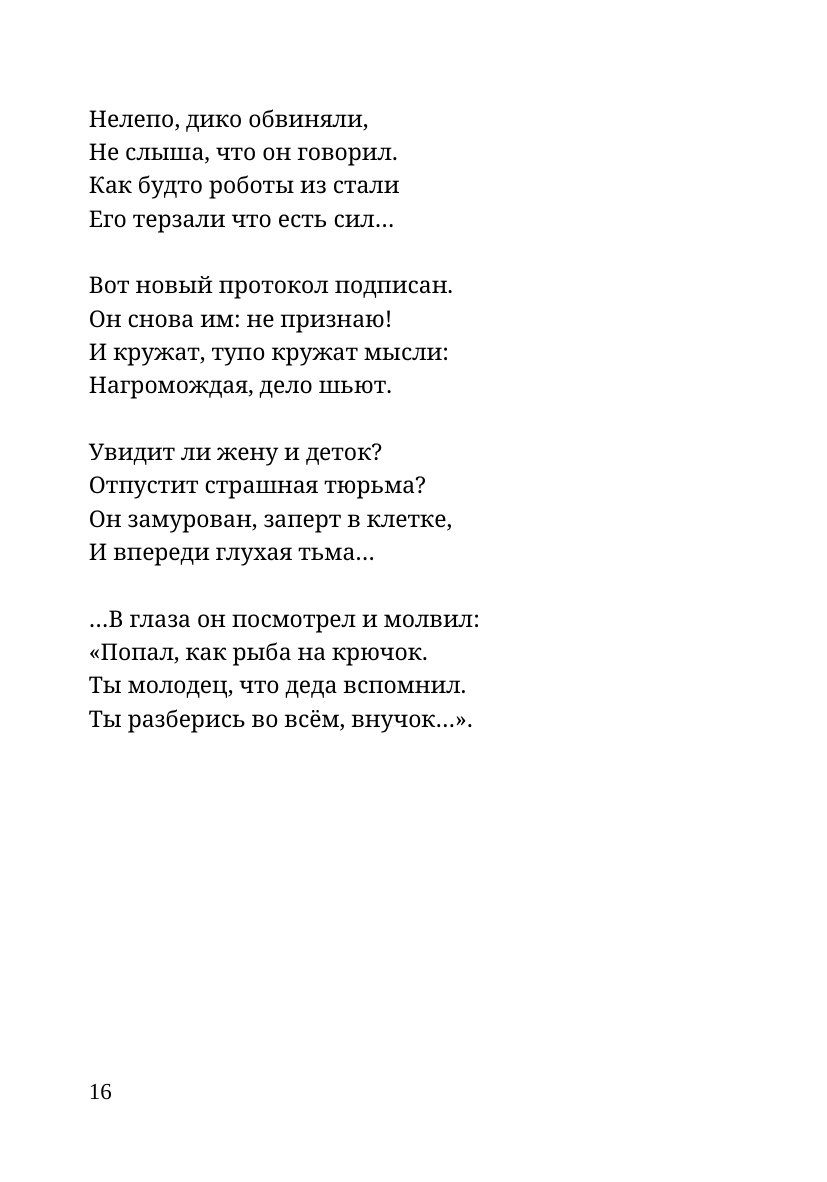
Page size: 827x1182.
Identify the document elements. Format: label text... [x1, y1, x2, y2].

text …В глаза он посмотрел и молвил: «Попал, как рыба на крючок. Ты молодец, что деда вспомнил. Ты разберись во всём, внучок…». [89, 600, 703, 734]
text Вот новый протокол подписан. Он снова им: не признаю! И кружат, тупо кружат мысли: Нагромождая, дело шьют. [89, 267, 703, 434]
text Увидит ли жену и деток? Отпустит страшная тюрьма? Он замурован, заперт в клетке, И впереди глухая тьма… [89, 434, 703, 600]
text Нелепо, дико обвиняли, Не слыша, что он говорил. Как будто роботы из стали Его терзали что есть сил… [89, 100, 703, 267]
